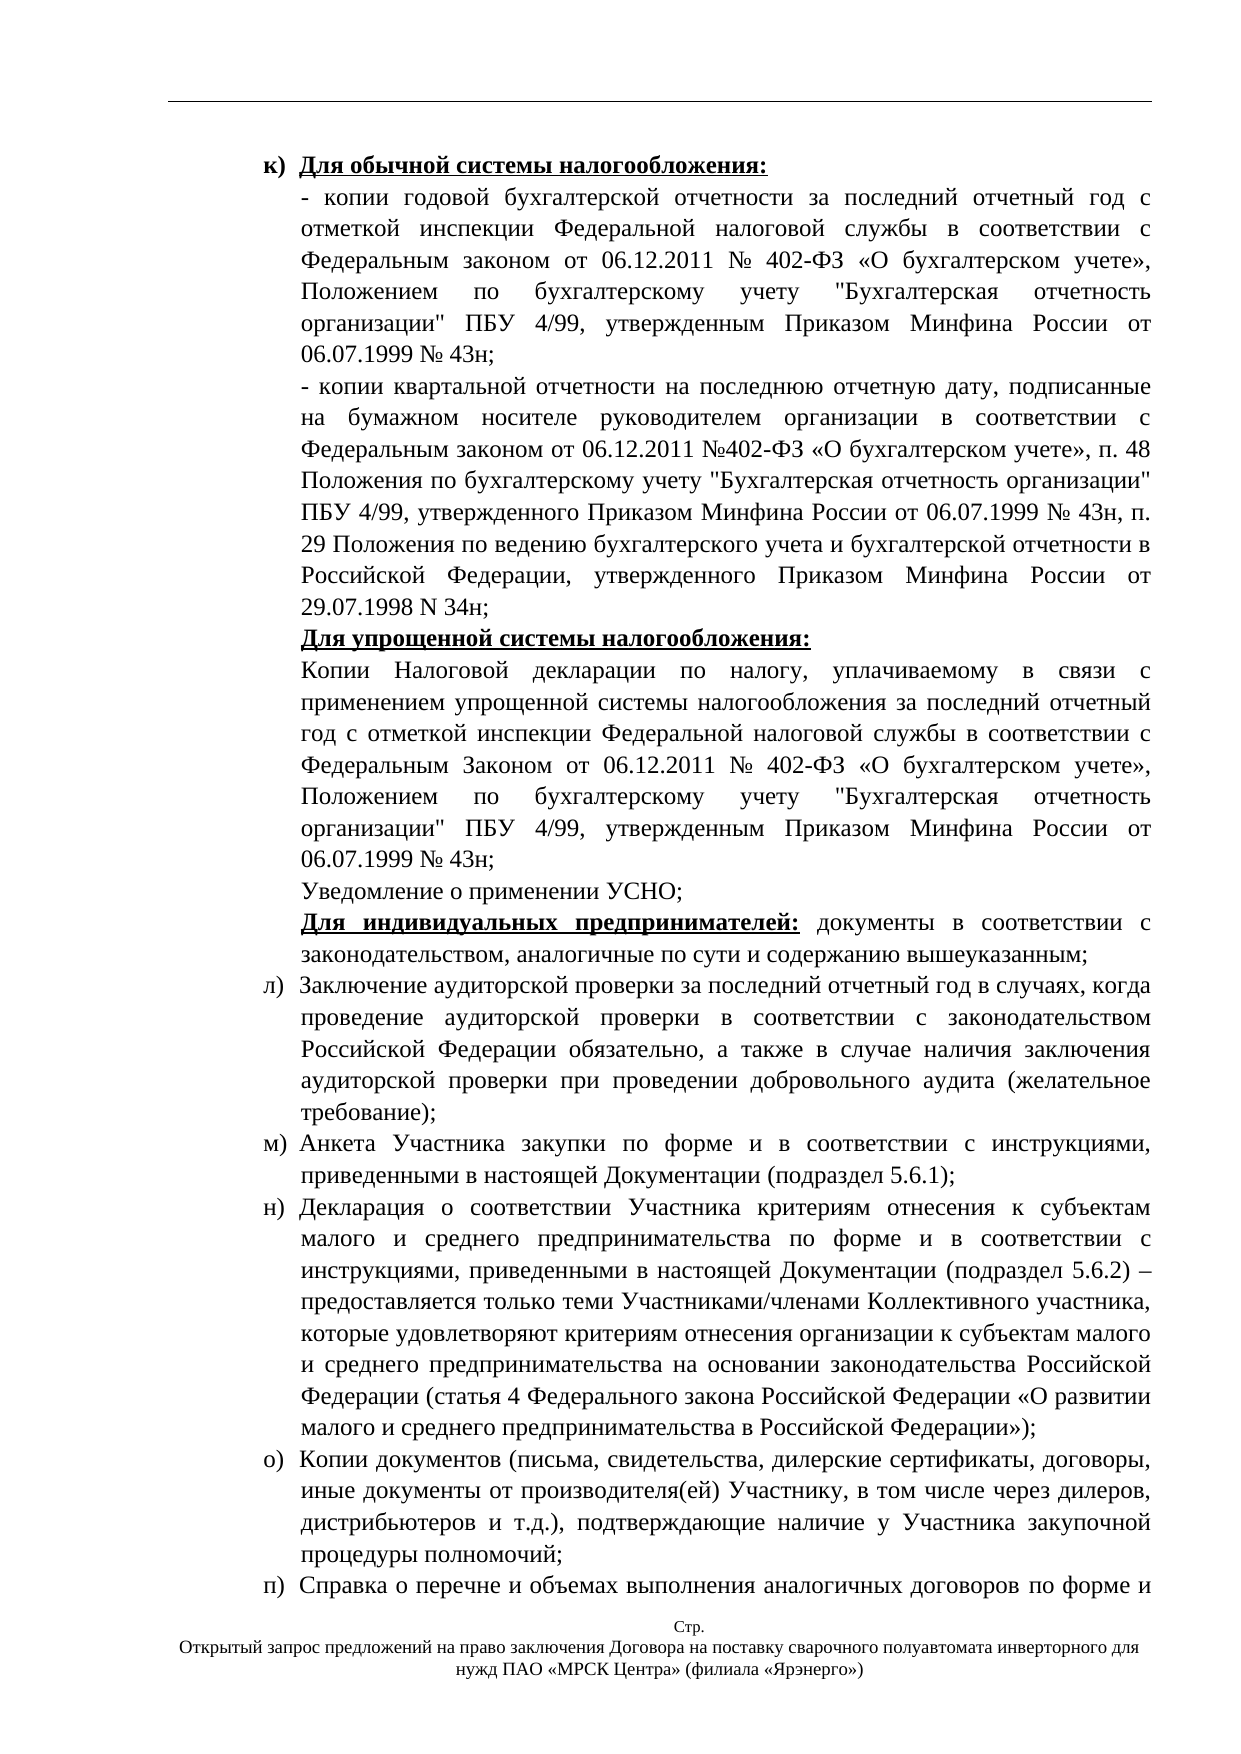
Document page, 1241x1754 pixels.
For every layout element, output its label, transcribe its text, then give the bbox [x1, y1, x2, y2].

list Копии документов (письма, свидетельства, дилерские сертификаты, договоры, иные документы от производителя(ей) Участнику, в том числе через дилеров, дистрибьютеров и т.д.), подтверждающие наличие у Участника закупочной процедуры полномочий; [263, 1444, 1152, 1567]
text - копии годовой бухгалтерской отчетности за последний отчетный год с отметкой инспекции Федеральной налоговой службы в соответствии с Федеральным законом от 06.12.2011 № 402-ФЗ «О бухгалтерском учете», Положением по бухгалтерскому учету "Бухгалтерская отчетность организации" ПБУ 4/99, утвержденным Приказом Минфина России от 06.07.1999 № 43н; [301, 182, 1152, 368]
text - копии квартальной отчетности на последнюю отчетную дату, подписанные на бумажном носителе руководителем организации в соответствии с Федеральным законом от 06.12.2011 №402-ФЗ «О бухгалтерском учете», п. 48 Положения по бухгалтерскому учету "Бухгалтерская отчетность организации" ПБУ 4/99, утвержденного Приказом Минфина России от 06.07.1999 № 43н, п. 29 Положения по ведению бухгалтерского учета и бухгалтерской отчетности в Российской Федерации, утвержденного Приказом Минфина России от 29.07.1998 N 34н; [301, 371, 1152, 621]
text Для индивидуальных предпринимателей: документы в соответствии с законодательством, аналогичные по сути и содержанию вышеуказанным; [301, 907, 1152, 968]
text Для упрощенной системы налогообложения: [301, 623, 1152, 652]
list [263, 1570, 1152, 1599]
list Декларация о соответствии Участника критериям отнесения к субъектам малого и среднего предпринимательства по форме и в соответствии с инструкциями, приведенными в настоящей Документации (подраздел 5.6.2) – предоставляется только теми Участниками/членами Коллективного участника, которые удовлетворяют критериям отнесения организации к субъектам малого и среднего предпринимательства на основании законодательства Российской Федерации (статья 4 Федерального закона Российской Федерации «О развитии малого и среднего предпринимательства в Российской Федерации»); [263, 1192, 1152, 1441]
list Анкета Участника закупки по форме и в соответствии с инструкциями, приведенными в настоящей Документации (подраздел 5.6.1); [263, 1128, 1152, 1189]
list Для обычной системы налогообложения: [263, 150, 1152, 179]
text Копии Налоговой декларации по налогу, уплачиваемому в связи с применением упрощенной системы налогообложения за последний отчетный год с отметкой инспекции Федеральной налоговой службы в соответствии с Федеральным Законом от 06.12.2011 № 402-ФЗ «О бухгалтерском учете», Положением по бухгалтерскому учету "Бухгалтерская отчетность организации" ПБУ 4/99, утвержденным Приказом Минфина России от 06.07.1999 № 43н; [301, 655, 1152, 873]
list Заключение аудиторской проверки за последний отчетный год в случаях, когда проведение аудиторской проверки в соответствии с законодательством Российской Федерации обязательно, а также в случае наличия заключения аудиторской проверки при проведении добровольного аудита (желательное требование); [263, 971, 1152, 1126]
text Уведомление о применении УСНО; [301, 876, 1152, 905]
